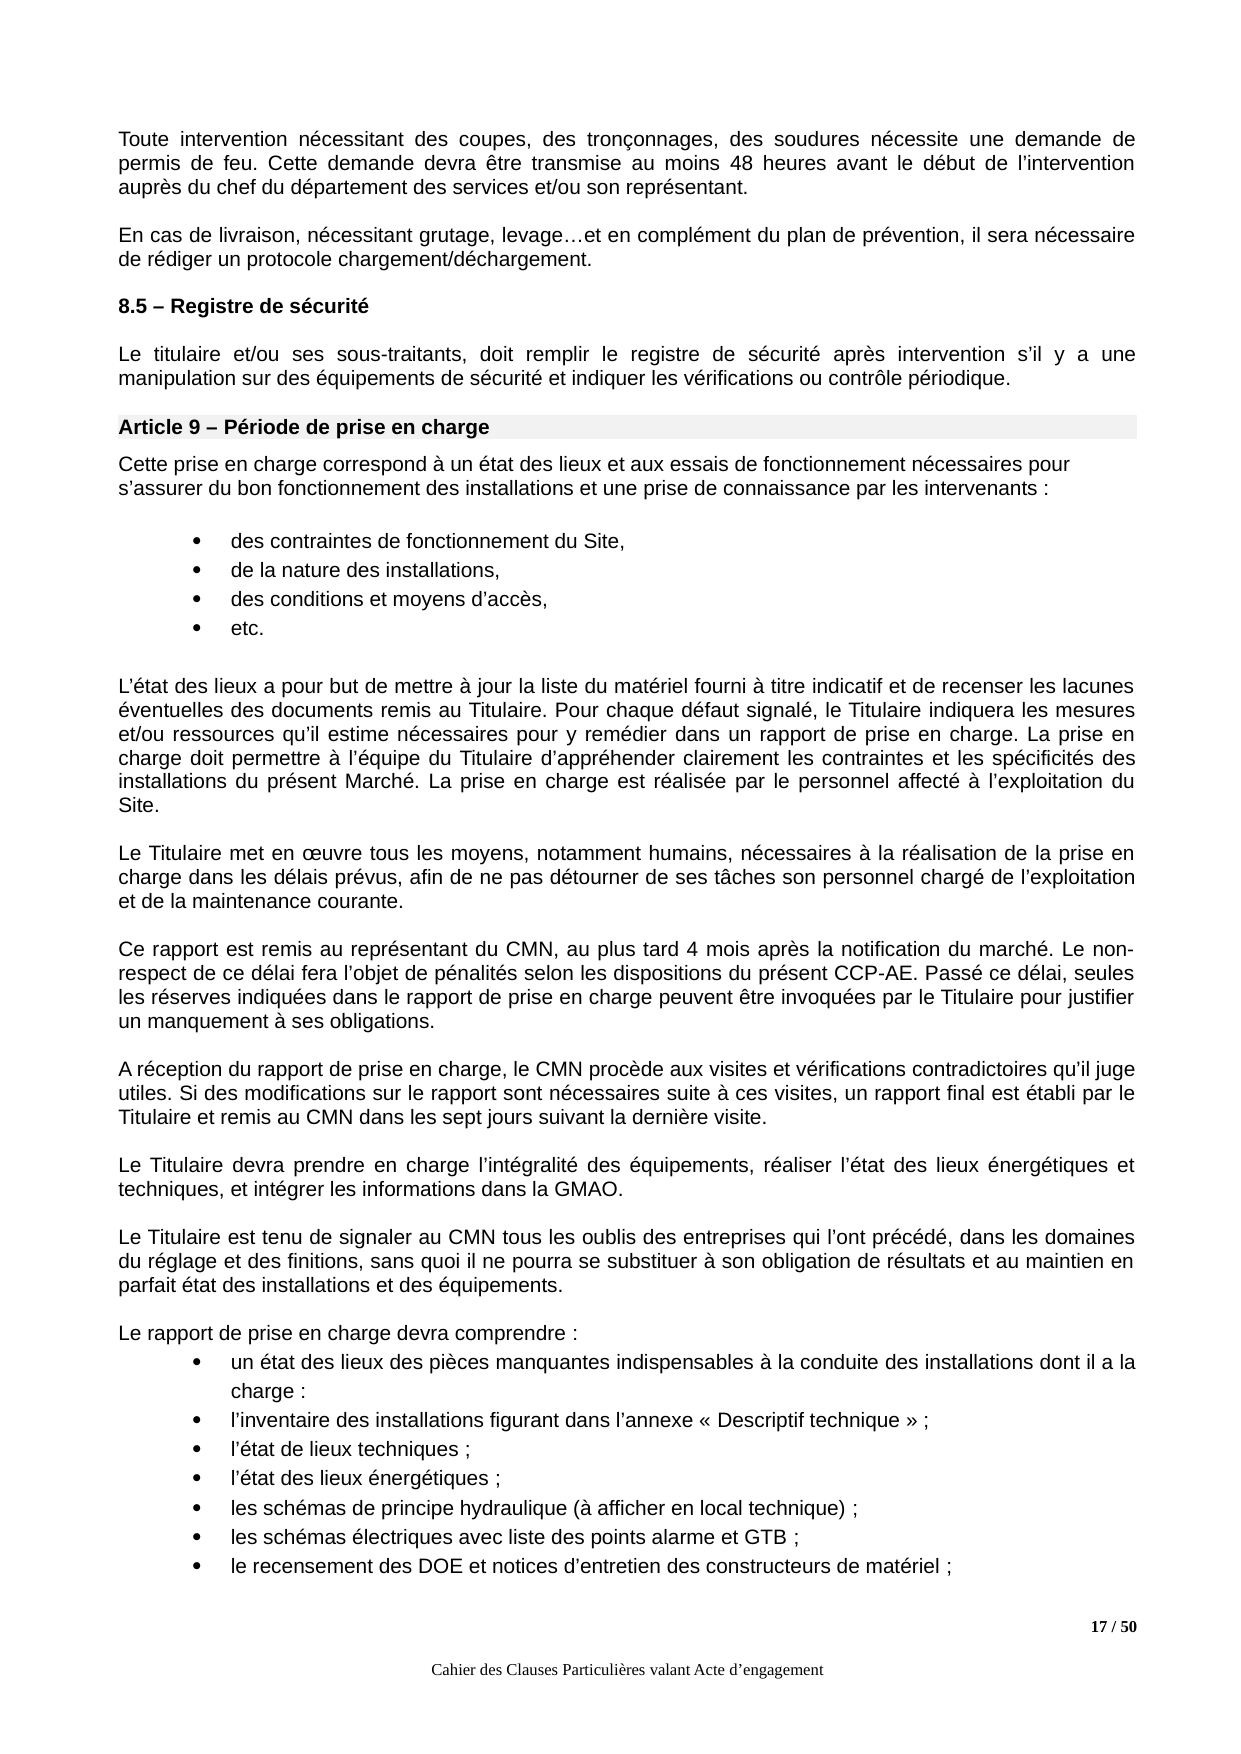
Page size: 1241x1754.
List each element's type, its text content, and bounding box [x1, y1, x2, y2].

list un état des lieux des pièces manquantes indispensables à la conduite des installations dont il a la charge : [193, 1344, 1137, 1403]
text Le titulaire et/ou ses sous-traitants, doit remplir le registre de sécurité après intervention s’il y a une manipulation sur des équipements de sécurité et indiquer les vérifications ou contrôle périodique. [118, 342, 1137, 390]
list l’état des lieux énergétiques ; [193, 1461, 1137, 1490]
list etc. [193, 611, 1137, 640]
list les schémas électriques avec liste des points alarme et GTB ; [193, 1519, 1137, 1548]
list des contraintes de fonctionnement du Site, [193, 523, 1137, 553]
text Le Titulaire devra prendre en charge l’intégralité des équipements, réaliser l’état des lieux énergétiques et techniques, et intégrer les informations dans la GMAO. [118, 1153, 1137, 1201]
text Article 9 – Période de prise en charge [118, 415, 1137, 439]
text Le Titulaire met en œuvre tous les moyens, notamment humains, nécessaires à la réalisation de la prise en charge dans les délais prévus, afin de ne pas détourner de ses tâches son personnel chargé de l’exploitation et de la maintenance courante. [118, 841, 1137, 913]
text L’état des lieux a pour but de mettre à jour la liste du matériel fourni à titre indicatif et de recenser les lacunes éventuelles des documents remis au Titulaire. Pour chaque défaut signalé, le Titulaire indiquera les mesures et/ou ressources qu’il estime nécessaires pour y remédier dans un rapport de prise en charge. La prise en charge doit permettre à l’équipe du Titulaire d’appréhender clairement les contraintes et les spécificités des installations du présent Marché. La prise en charge est réalisée par le personnel affecté à l’exploitation du Site. [118, 673, 1137, 817]
list de la nature des installations, [193, 553, 1137, 582]
text Toute intervention nécessitant des coupes, des tronçonnages, des soudures nécessite une demande de permis de feu. Cette demande devra être transmise au moins 48 heures avant le début de l’intervention auprès du chef du département des services et/ou son représentant. [118, 127, 1137, 198]
list le recensement des DOE et notices d’entretien des constructeurs de matériel ; [193, 1548, 1137, 1578]
text A réception du rapport de prise en charge, le CMN procède aux visites et vérifications contradictoires qu’il juge utiles. Si des modifications sur le rapport sont nécessaires suite à ces visites, un rapport final est établi par le Titulaire et remis au CMN dans les sept jours suivant la dernière visite. [118, 1057, 1137, 1129]
text 8.5 – Registre de sécurité [118, 294, 1137, 318]
text En cas de livraison, nécessitant grutage, levage…et en complément du plan de prévention, il sera nécessaire de rédiger un protocole chargement/déchargement. [118, 222, 1137, 270]
text Cette prise en charge correspond à un état des lieux et aux essais de fonctionnement nécessaires pour s’assurer du bon fonctionnement des installations et une prise de connaissance par les intervenants : [118, 452, 1137, 499]
text Ce rapport est remis au représentant du CMN, au plus tard 4 mois après la notification du marché. Le non-respect de ce délai fera l’objet de pénalités selon les dispositions du présent CCP-AE. Passé ce délai, seules les réserves indiquées dans le rapport de prise en charge peuvent être invoquées par le Titulaire pour justifier un manquement à ses obligations. [118, 937, 1137, 1033]
list l’inventaire des installations figurant dans l’annexe « Descriptif technique » ; [193, 1403, 1137, 1432]
text Le Titulaire est tenu de signaler au CMN tous les oublis des entreprises qui l’ont précédé, dans les domaines du réglage et des finitions, sans quoi il ne pourra se substituer à son obligation de résultats et au maintien en parfait état des installations et des équipements. [118, 1224, 1137, 1296]
text Le rapport de prise en charge devra comprendre : [118, 1320, 1137, 1344]
list les schémas de principe hydraulique (à afficher en local technique) ; [193, 1490, 1137, 1519]
list des conditions et moyens d’accès, [193, 582, 1137, 611]
list l’état de lieux techniques ; [193, 1432, 1137, 1461]
